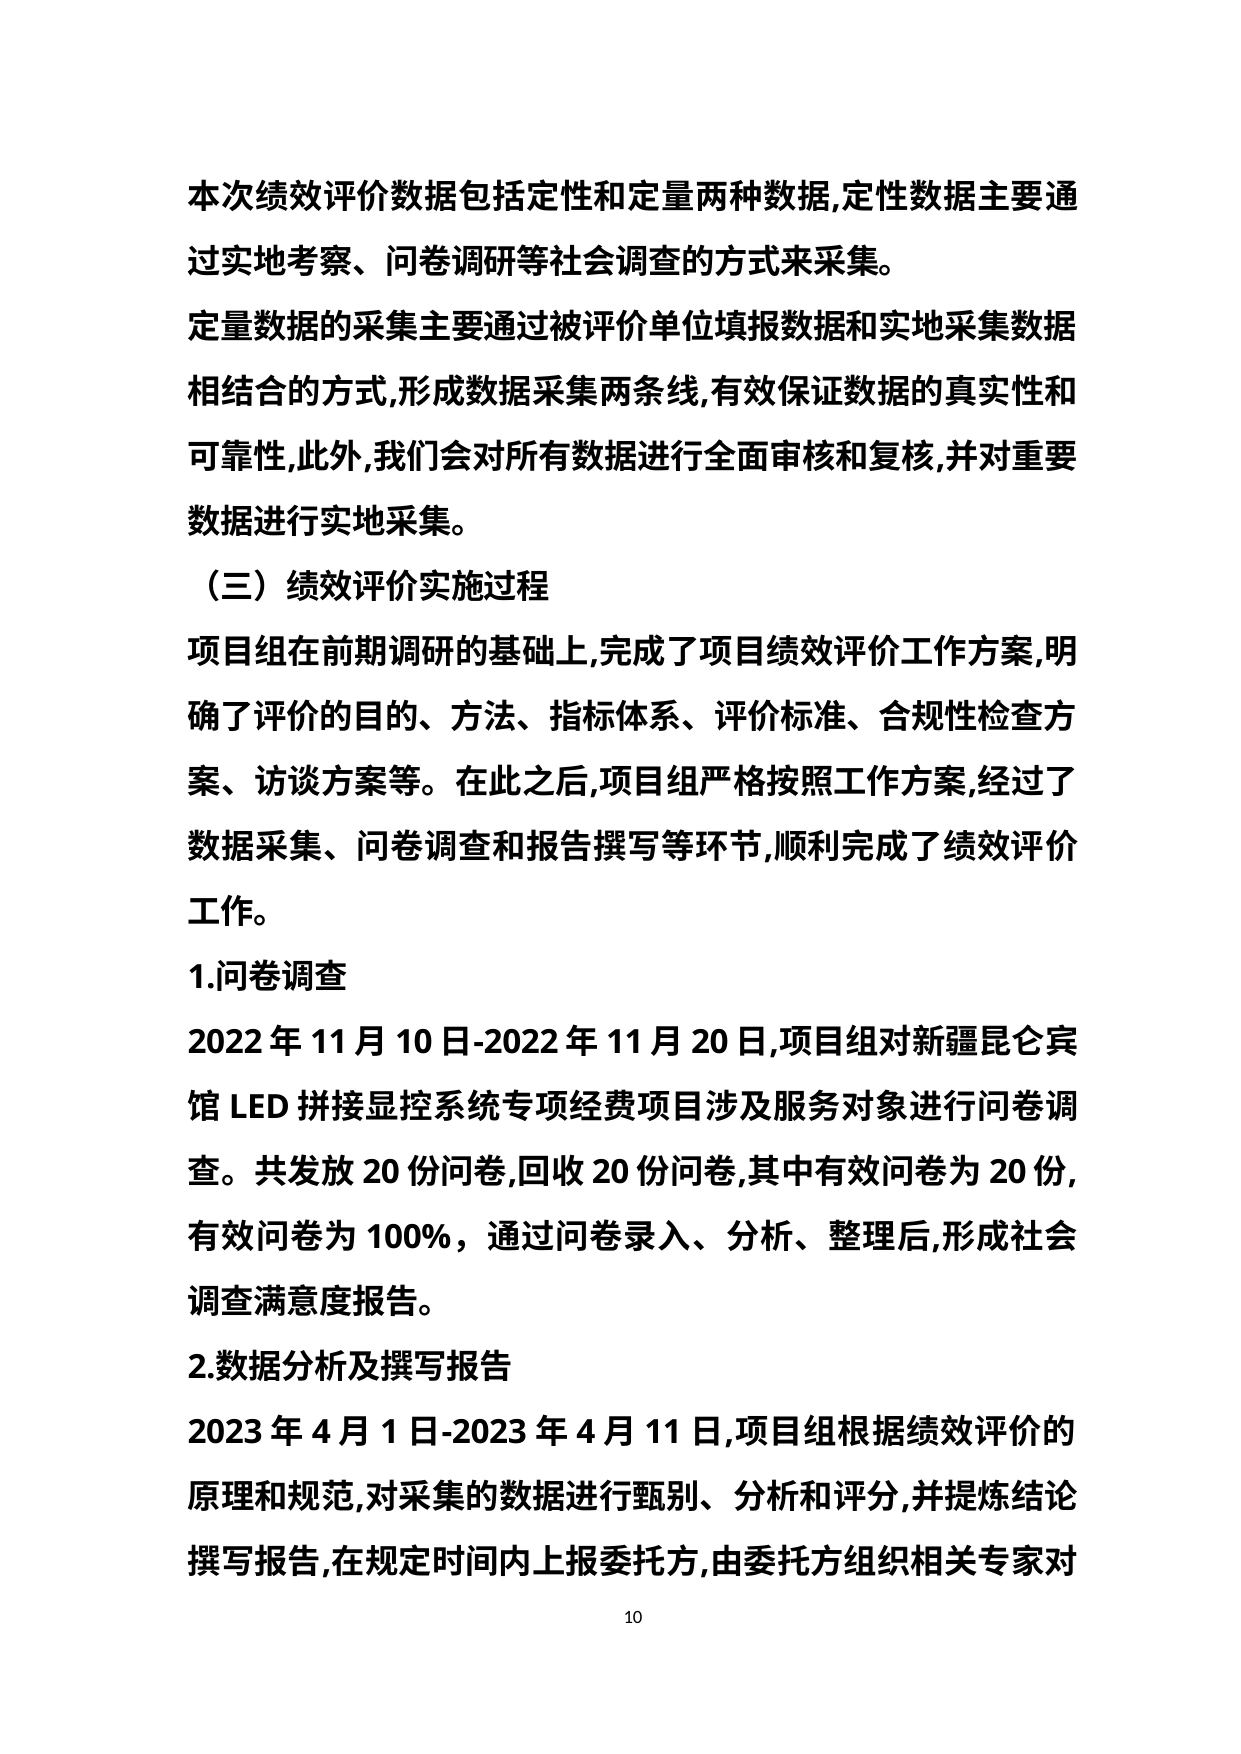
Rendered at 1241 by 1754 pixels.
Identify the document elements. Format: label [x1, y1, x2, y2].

text [187, 162, 1078, 1592]
